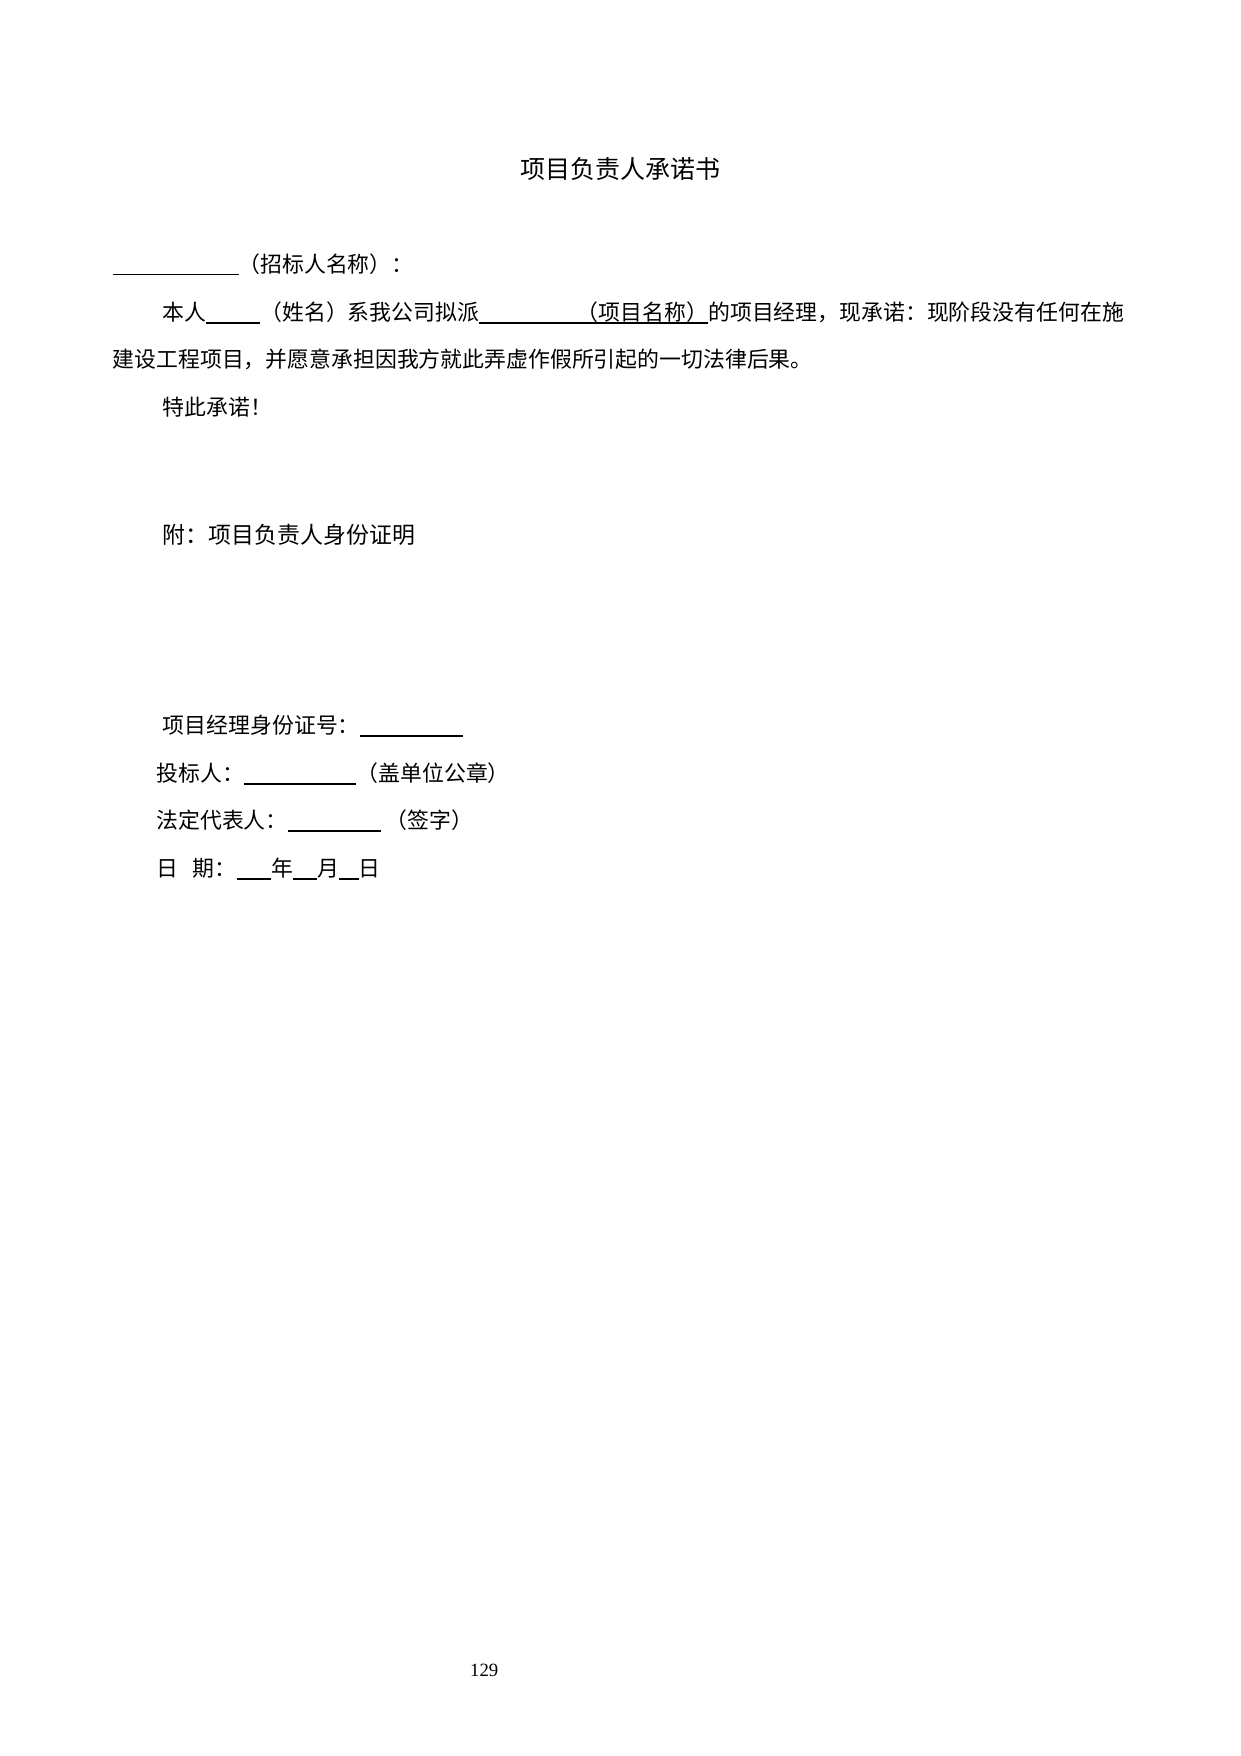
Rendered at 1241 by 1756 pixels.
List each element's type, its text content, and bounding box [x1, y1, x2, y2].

text 法定代表人： （签字） [112, 803, 1128, 835]
text 项目负责人承诺书 [112, 150, 1128, 186]
text 项目经理身份证号： [112, 708, 1128, 740]
text 附：项目负责人身份证明 [112, 517, 1128, 550]
text 特此承诺！ [112, 390, 1128, 422]
text 投标人： （盖单位公章） [112, 756, 1128, 787]
text 本人 （姓名）系我公司拟派 （项目名称）的项目经理，现承诺：现阶段没有任何在施建设工程项目，并愿意承担因我方就此弄虚作假所引起的一切法律后果。 [112, 295, 1128, 374]
text （招标人名称）： [112, 247, 1128, 279]
text 日 期： 年 月 日 [112, 851, 1128, 882]
